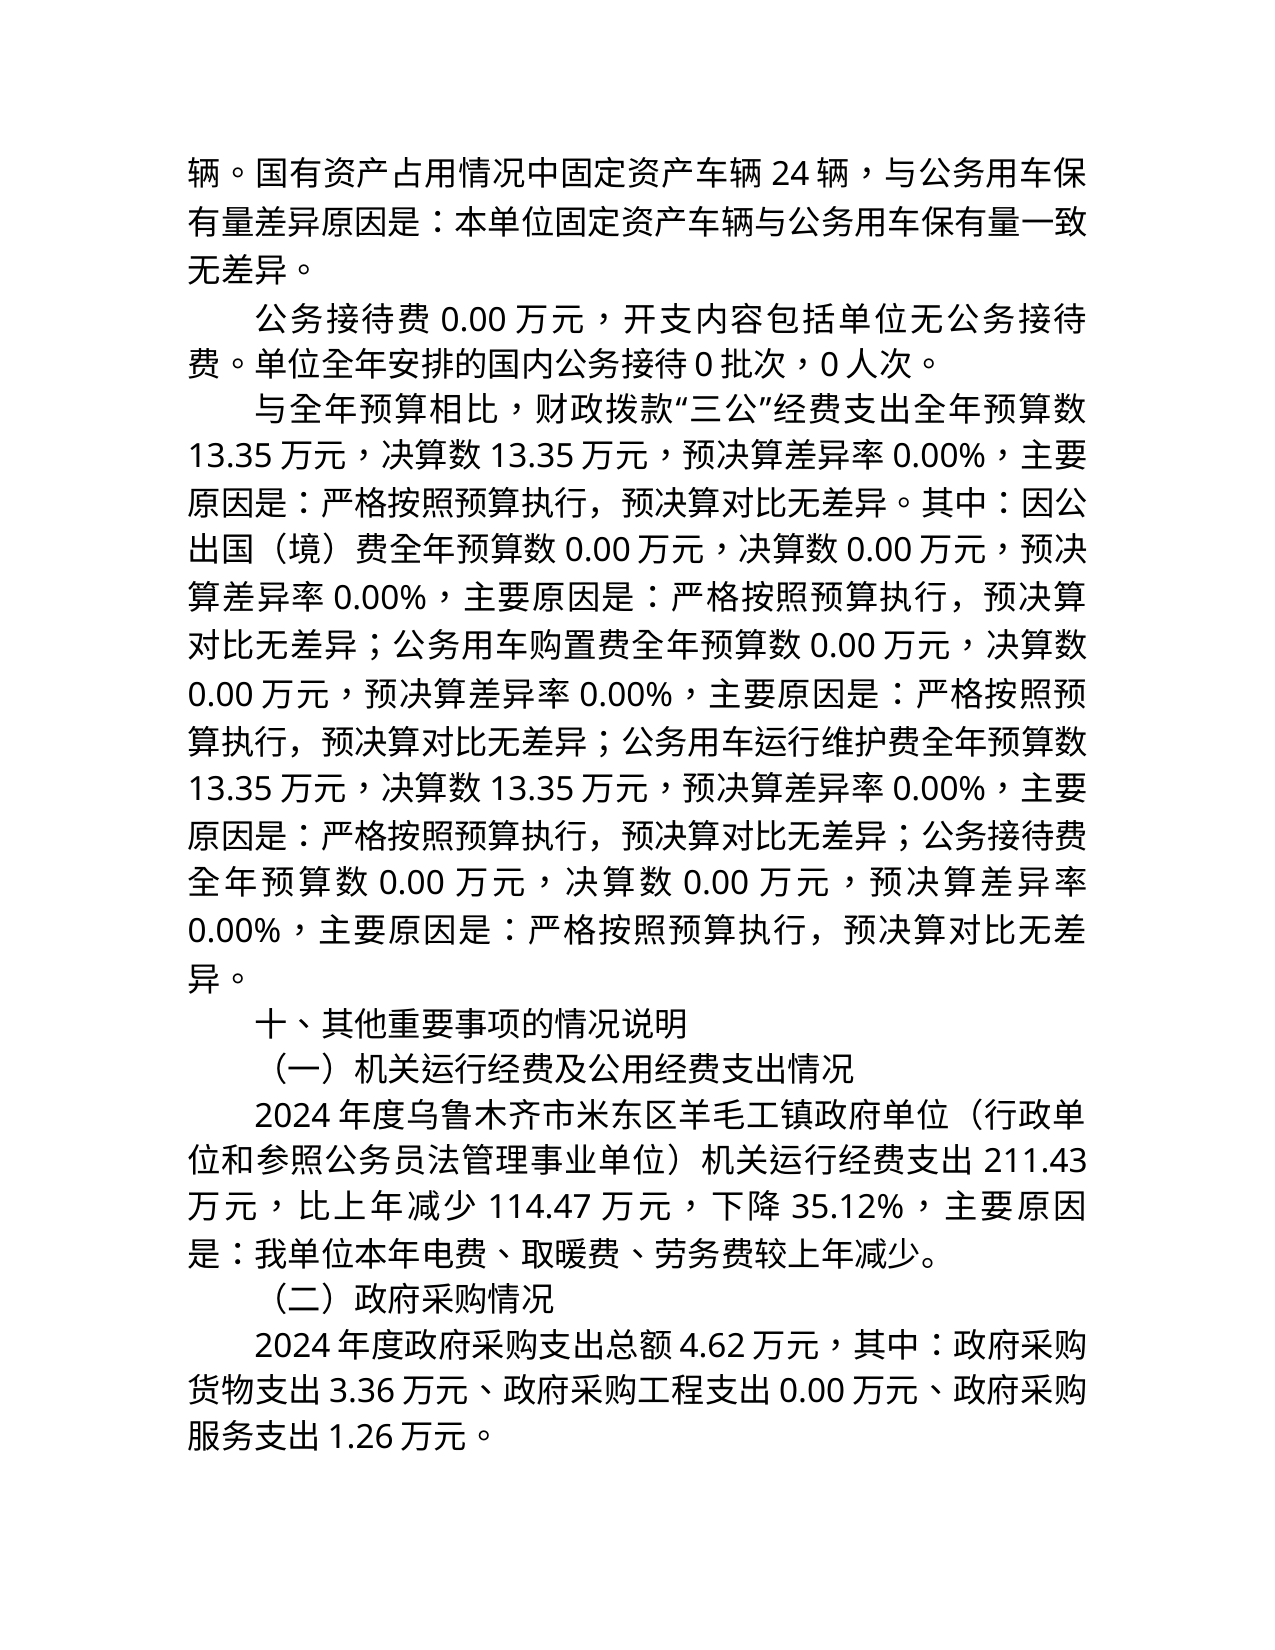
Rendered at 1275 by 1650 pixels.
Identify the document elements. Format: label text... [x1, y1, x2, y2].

text 公务接待费0.00万元，开支内容包括单位无公务接待费。单位全年安排的国内公务接待0批次，0人次。 [187, 292, 1087, 386]
text 与全年预算相比，财政拨款“三公”经费支出全年预算数13.35万元，决算数13.35万元，预决算差异率0.00%，主要原因是：严格按照预算执行，预决算对比无差异。其中：因公出国（境）费全年预算数0.00万元，决算数0.00万元，预决算差异率0.00%，主要原因是：严格按照预算执行，预决算对比无差异；公务用车购置费全年预算数0.00万元，决算数0.00万元，预决算差异率0.00%，主要原因是：严格按照预算执行，预决算对比无差异；公务用车运行维护费全年预算数13.35万元，决算数13.35万元，预决算差异率0.00%，主要原因是：严格按照预算执行，预决算对比无差异；公务接待费全年预算数0.00万元，决算数0.00万元，预决算差异率0.00%，主要原因是：严格按照预算执行，预决算对比无差异。 [187, 386, 1087, 1001]
text 2024年度政府采购支出总额4.62万元，其中：政府采购货物支出3.36万元、政府采购工程支出0.00万元、政府采购服务支出1.26万元。 [187, 1322, 1087, 1458]
text 2024年度乌鲁木齐市米东区羊毛工镇政府单位（行政单位和参照公务员法管理事业单位）机关运行经费支出211.43万元，比上年减少114.47万元，下降35.12%，主要原因是：我单位本年电费、取暖费、劳务费较上年减少。 [187, 1092, 1087, 1276]
text （二）政府采购情况 [187, 1276, 1087, 1322]
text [187, 150, 1087, 292]
text （一）机关运行经费及公用经费支出情况 [187, 1046, 1087, 1092]
text 十、其他重要事项的情况说明 [187, 1001, 1087, 1046]
